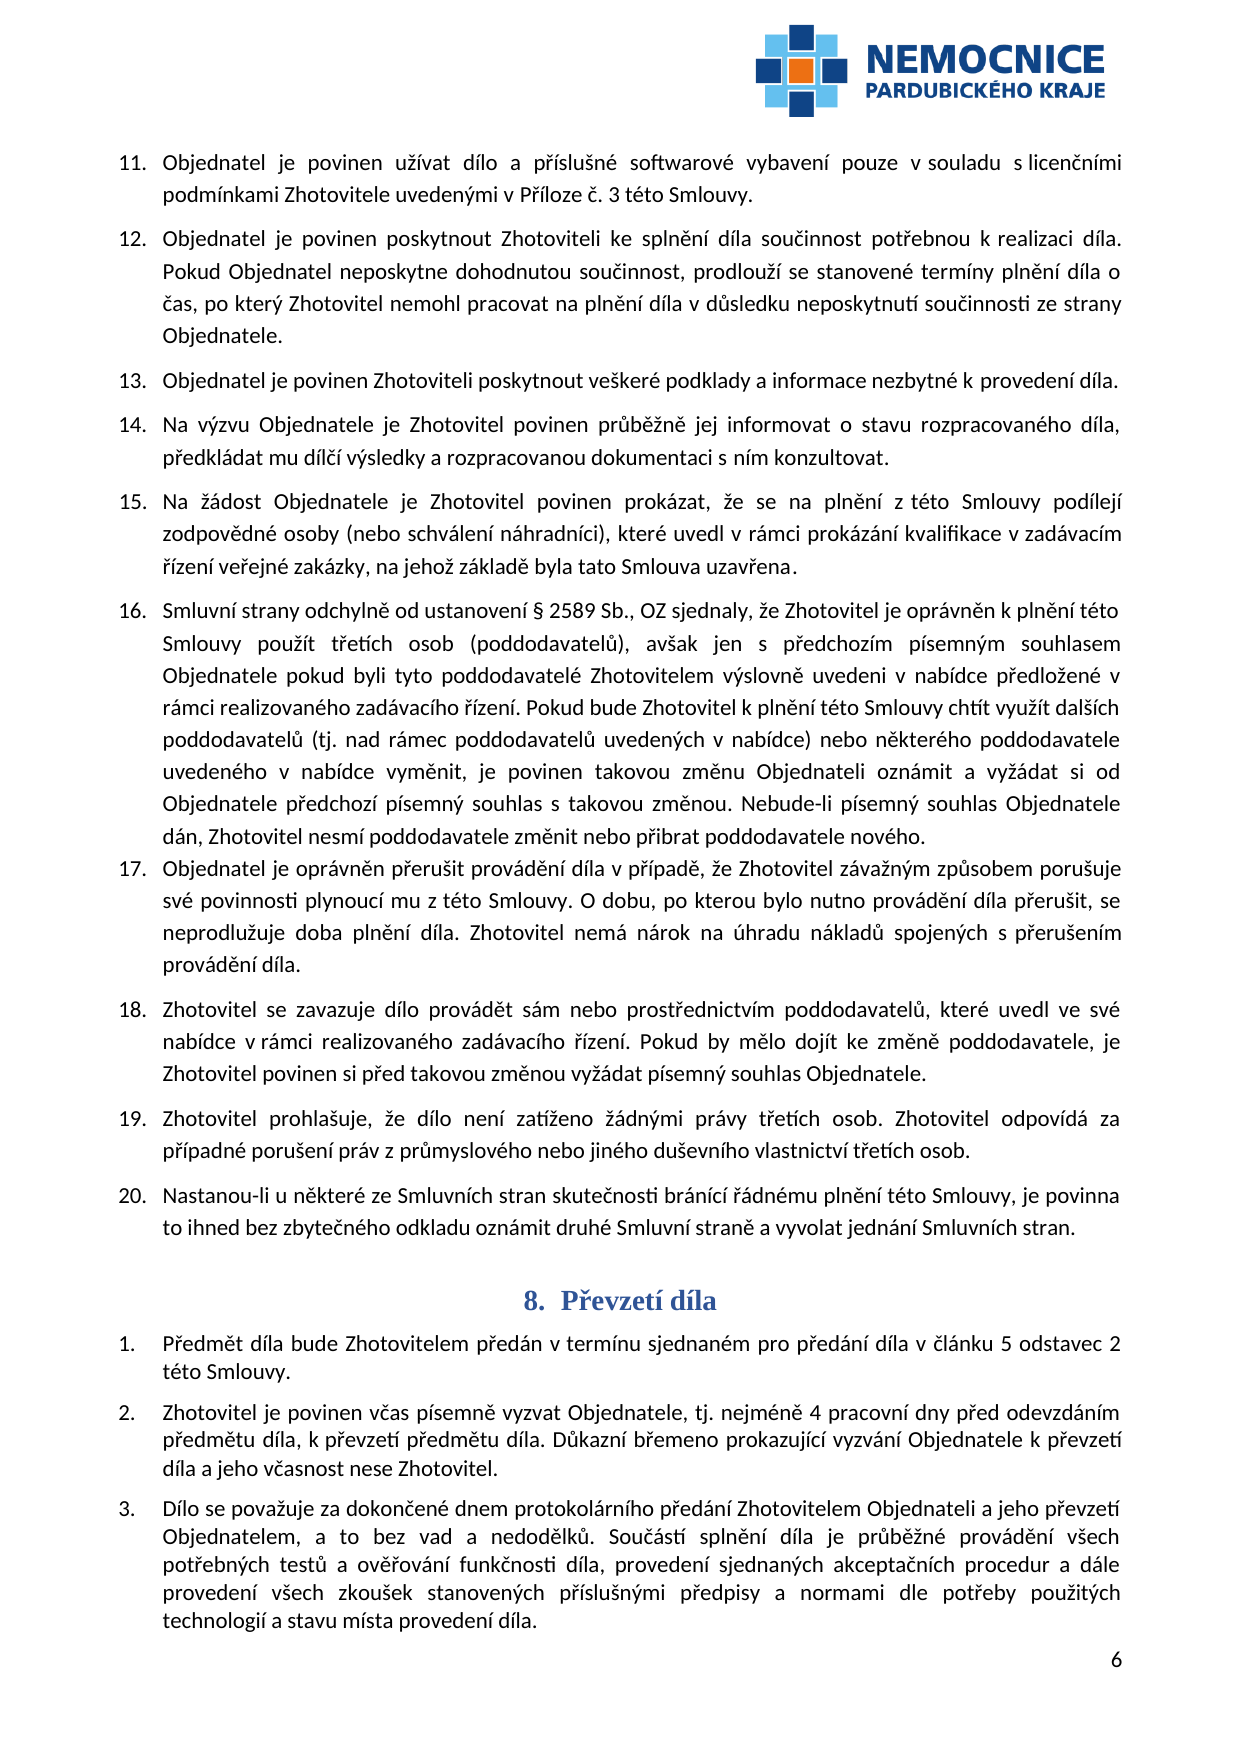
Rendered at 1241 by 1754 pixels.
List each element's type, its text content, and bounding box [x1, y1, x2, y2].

list Na žádost Objednatele je Zhotovitel povinen prokázat, že se na plnění z této Smlouvy podílejí zodpovědné osoby (nebo schválení náhradníci), které uvedl v rámci prokázání kvalifikace v zadávacím řízení veřejné zakázky, na jehož základě byla tato Smlouva uzavřena. [118, 487, 1122, 580]
list Objednatel je povinen užívat dílo a příslušné softwarové vybavení pouze v souladu s licenčními podmínkami Zhotovitele uvedenými v Příloze č. 3 této Smlouvy. [118, 148, 1122, 208]
list Zhotovitel je povinen včas písemně vyzvat Objednatele, tj. nejméně 4 pracovní dny před odevzdáním předmětu díla, k převzetí předmětu díla. Důkazní břemeno prokazující vyzvání Objednatele k převzetí díla a jeho včasnost nese Zhotovitel. [118, 1398, 1122, 1482]
list Nastanou-li u některé ze Smluvních stran skutečnosti bránící řádnému plnění této Smlouvy, je povinna to ihned bez zbytečného odkladu oznámit druhé Smluvní straně a vyvolat jednání Smluvních stran. [118, 1181, 1122, 1241]
list Objednatel je povinen Zhotoviteli poskytnout veškeré podklady a informace nezbytné k provedení díla. [118, 366, 1122, 394]
list Zhotovitel se zavazuje dílo provádět sám nebo prostřednictvím poddodavatelů, které uvedl ve své nabídce v rámci realizovaného zadávacího řízení. Pokud by mělo dojít ke změně poddodavatele, je Zhotovitel povinen si před takovou změnou vyžádat písemný souhlas Objednatele. [118, 995, 1122, 1088]
list Zhotovitel prohlašuje, že dílo není zatíženo žádnými právy třetích osob. Zhotovitel odpovídá za případné porušení práv z průmyslového nebo jiného duševního vlastnictví třetích osob. [118, 1104, 1122, 1164]
list Smluvní strany odchylně od ustanovení § 2589 Sb., OZ sjednaly, že Zhotovitel je oprávněn k plnění této Smlouvy použít třetích osob (poddodavatelů), avšak jen s předchozím písemným souhlasem Objednatele pokud byli tyto poddodavatelé Zhotovitelem výslovně uvedeni v nabídce předložené v rámci realizovaného zadávacího řízení. Pokud bude Zhotovitel k plnění této Smlouvy chtít využít dalších poddodavatelů (tj. nad rámec poddodavatelů uvedených v nabídce) nebo některého poddodavatele uvedeného v nabídce vyměnit, je povinen takovou změnu Objednateli oznámit a vyžádat si od Objednatele předchozí písemný souhlas s takovou změnou. Nebude-li písemný souhlas Objednatele dán, Zhotovitel nesmí poddodavatele změnit nebo přibrat poddodavatele nového. [118, 596, 1122, 850]
list Dílo se považuje za dokončené dnem protokolárního předání Zhotovitelem Objednateli a jeho převzetí Objednatelem, a to bez vad a nedodělků. Součástí splnění díla je průběžné provádění všech potřebných testů a ověřování funkčnosti díla, provedení sjednaných akceptačních procedur a dále provedení všech zkoušek stanovených příslušnými předpisy a normami dle potřeby použitých technologií a stavu místa provedení díla. [118, 1494, 1122, 1634]
list Předmět díla bude Zhotovitelem předán v termínu sjednaném pro předání díla v článku 5 odstavec 2 této Smlouvy. [118, 1329, 1122, 1385]
list Na výzvu Objednatele je Zhotovitel povinen průběžně jej informovat o stavu rozpracovaného díla, předkládat mu dílčí výsledky a rozpracovanou dokumentaci s ním konzultovat. [118, 411, 1122, 471]
list Objednatel je oprávněn přerušit provádění díla v případě, že Zhotovitel závažným způsobem porušuje své povinnosti plynoucí mu z této Smlouvy. O dobu, po kterou bylo nutno provádění díla přerušit, se neprodlužuje doba plnění díla. Zhotovitel nemá nárok na úhradu nákladů spojených s přerušením provádění díla. [118, 854, 1122, 978]
picture [754, 23, 1105, 118]
list Objednatel je povinen poskytnout Zhotoviteli ke splnění díla součinnost potřebnou k realizaci díla. Pokud Objednatel neposkytne dohodnutou součinnost, prodlouží se stanovené termíny plnění díla o čas, po který Zhotovitel nemohl pracovat na plnění díla v důsledku neposkytnutí součinnosti ze strany Objednatele. [118, 224, 1122, 349]
subtitle Převzetí díla [118, 1283, 1122, 1317]
